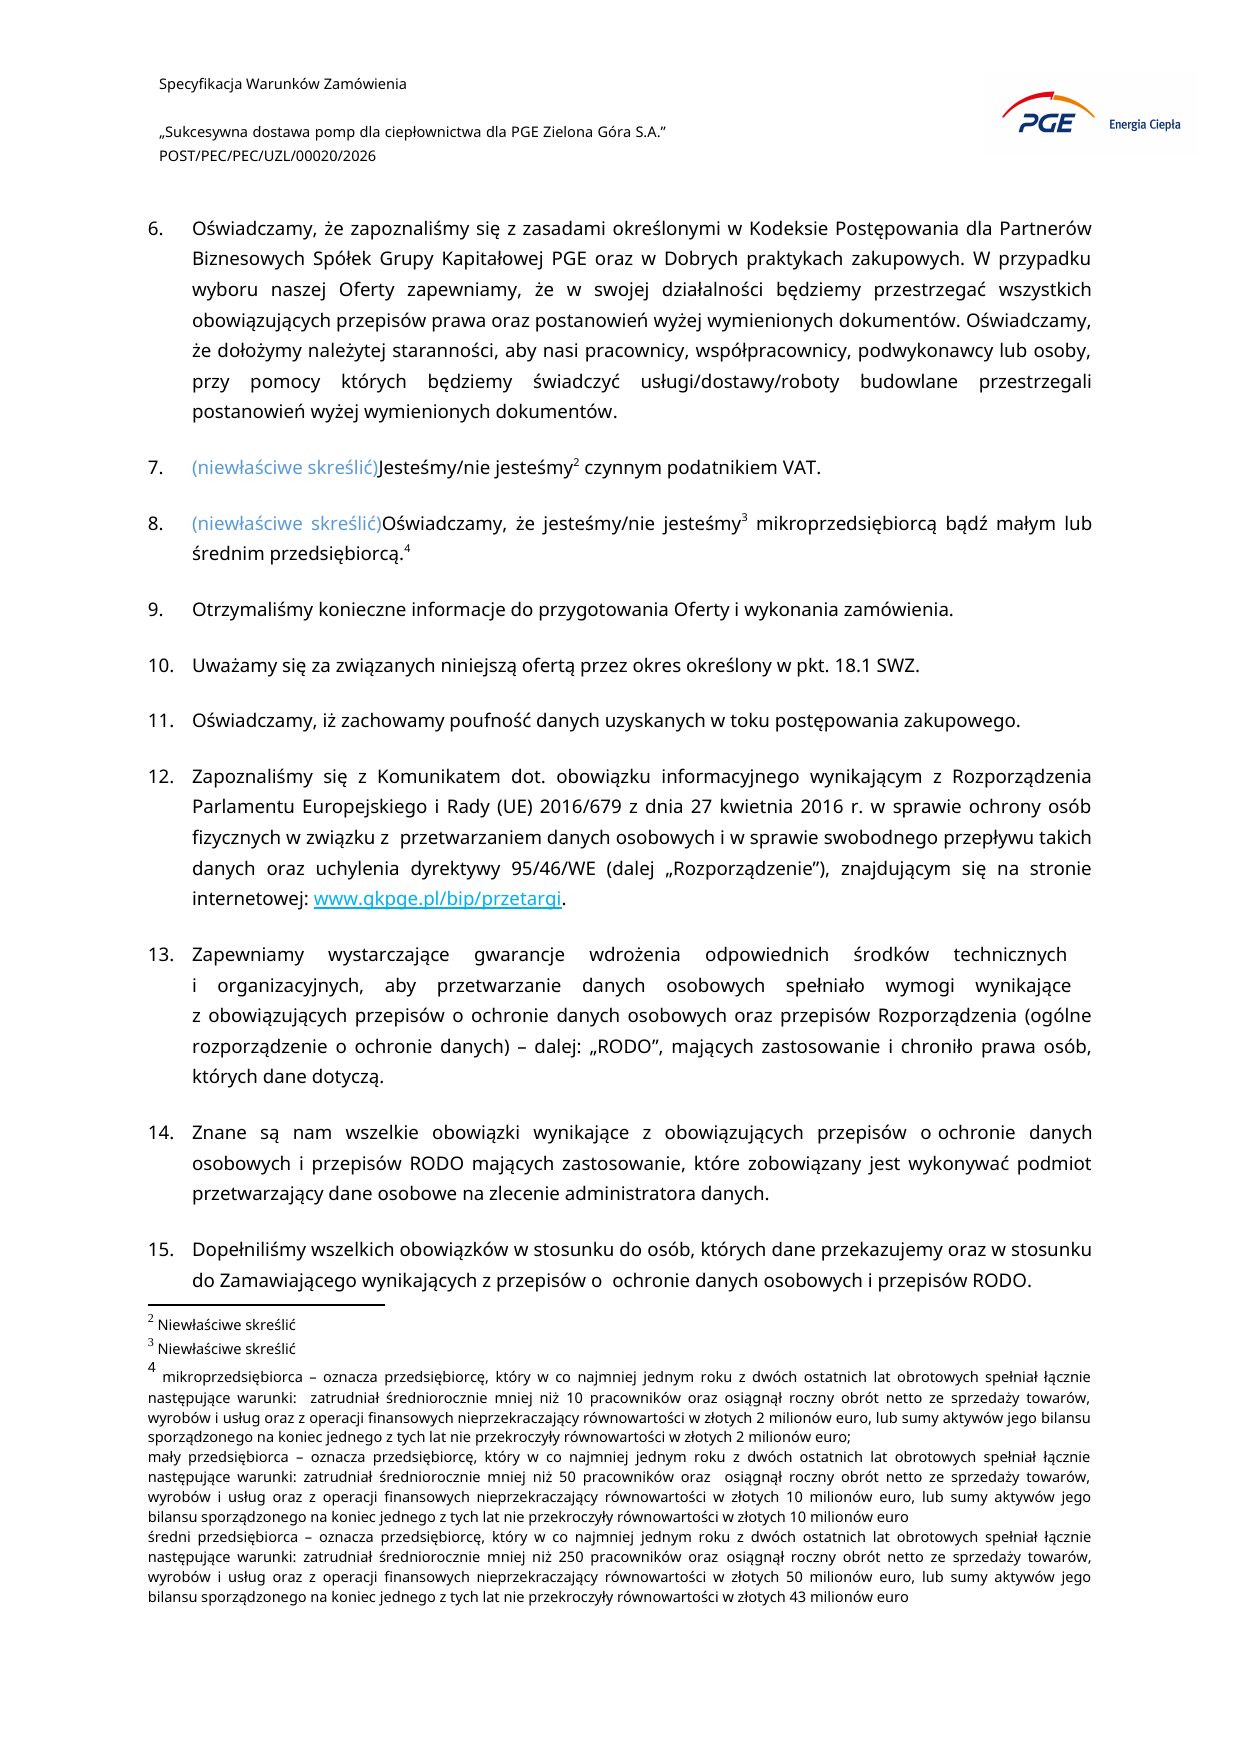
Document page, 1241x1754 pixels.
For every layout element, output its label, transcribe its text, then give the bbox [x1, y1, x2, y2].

list (niewłaściwe skreślić)Jesteśmy/nie jesteśmy czynnym podatnikiem VAT. [148, 454, 1093, 480]
list Dopełniliśmy wszelkich obowiązków w stosunku do osób, których dane przekazujemy oraz w stosunku do Zamawiającego wynikających z przepisów o ochronie danych osobowych i przepisów RODO. [148, 1236, 1093, 1292]
list Uważamy się za związanych niniejszą ofertą przez okres określony w pkt. 18.1 SWZ. [148, 652, 1093, 677]
list (niewłaściwe skreślić)Oświadczamy, że jesteśmy/nie jesteśmy mikroprzedsiębiorcą bądź małym lub średnim przedsiębiorcą. [148, 510, 1093, 566]
list Zapoznaliśmy się z Komunikatem dot. obowiązku informacyjnego wynikającym z Rozporządzenia Parlamentu Europejskiego i Rady (UE) 2016/679 z dnia 27 kwietnia 2016 r. w sprawie ochrony osób fizycznych w związku z przetwarzaniem danych osobowych i w sprawie swobodnego przepływu takich danych oraz uchylenia dyrektywy 95/46/WE (dalej „Rozporządzenie”), znajdującym się na stronie internetowej: www.gkpge.pl/bip/przetargi. [148, 763, 1093, 911]
list Znane są nam wszelkie obowiązki wynikające z obowiązujących przepisów o ochronie danych osobowych i przepisów RODO mających zastosowanie, które zobowiązany jest wykonywać podmiot przetwarzający dane osobowe na zlecenie administratora danych. [148, 1119, 1093, 1206]
list Oświadczamy, że zapoznaliśmy się z zasadami określonymi w Kodeksie Postępowania dla Partnerów Biznesowych Spółek Grupy Kapitałowej PGE oraz w Dobrych praktykach zakupowych. W przypadku wyboru naszej Oferty zapewniamy, że w swojej działalności będziemy przestrzegać wszystkich obowiązujących przepisów prawa oraz postanowień wyżej wymienionych dokumentów. Oświadczamy, że dołożymy należytej staranności, aby nasi pracownicy, współpracownicy, podwykonawcy lub osoby, przy pomocy których będziemy świadczyć usługi/dostawy/roboty budowlane przestrzegali postanowień wyżej wymienionych dokumentów. [148, 215, 1093, 424]
picture [984, 73, 1198, 155]
list Otrzymaliśmy konieczne informacje do przygotowania Oferty i wykonania zamówienia. [148, 596, 1093, 622]
list Zapewniamy wystarczające gwarancje wdrożenia odpowiednich środków technicznych i organizacyjnych, aby przetwarzanie danych osobowych spełniało wymogi wynikające z obowiązujących przepisów o ochronie danych osobowych oraz przepisów Rozporządzenia (ogólne rozporządzenie o ochronie danych) – dalej: „RODO”, mających zastosowanie i chroniło prawa osób, których dane dotyczą. [148, 941, 1093, 1089]
list Oświadczamy, iż zachowamy poufność danych uzyskanych w toku postępowania zakupowego. [148, 707, 1093, 733]
